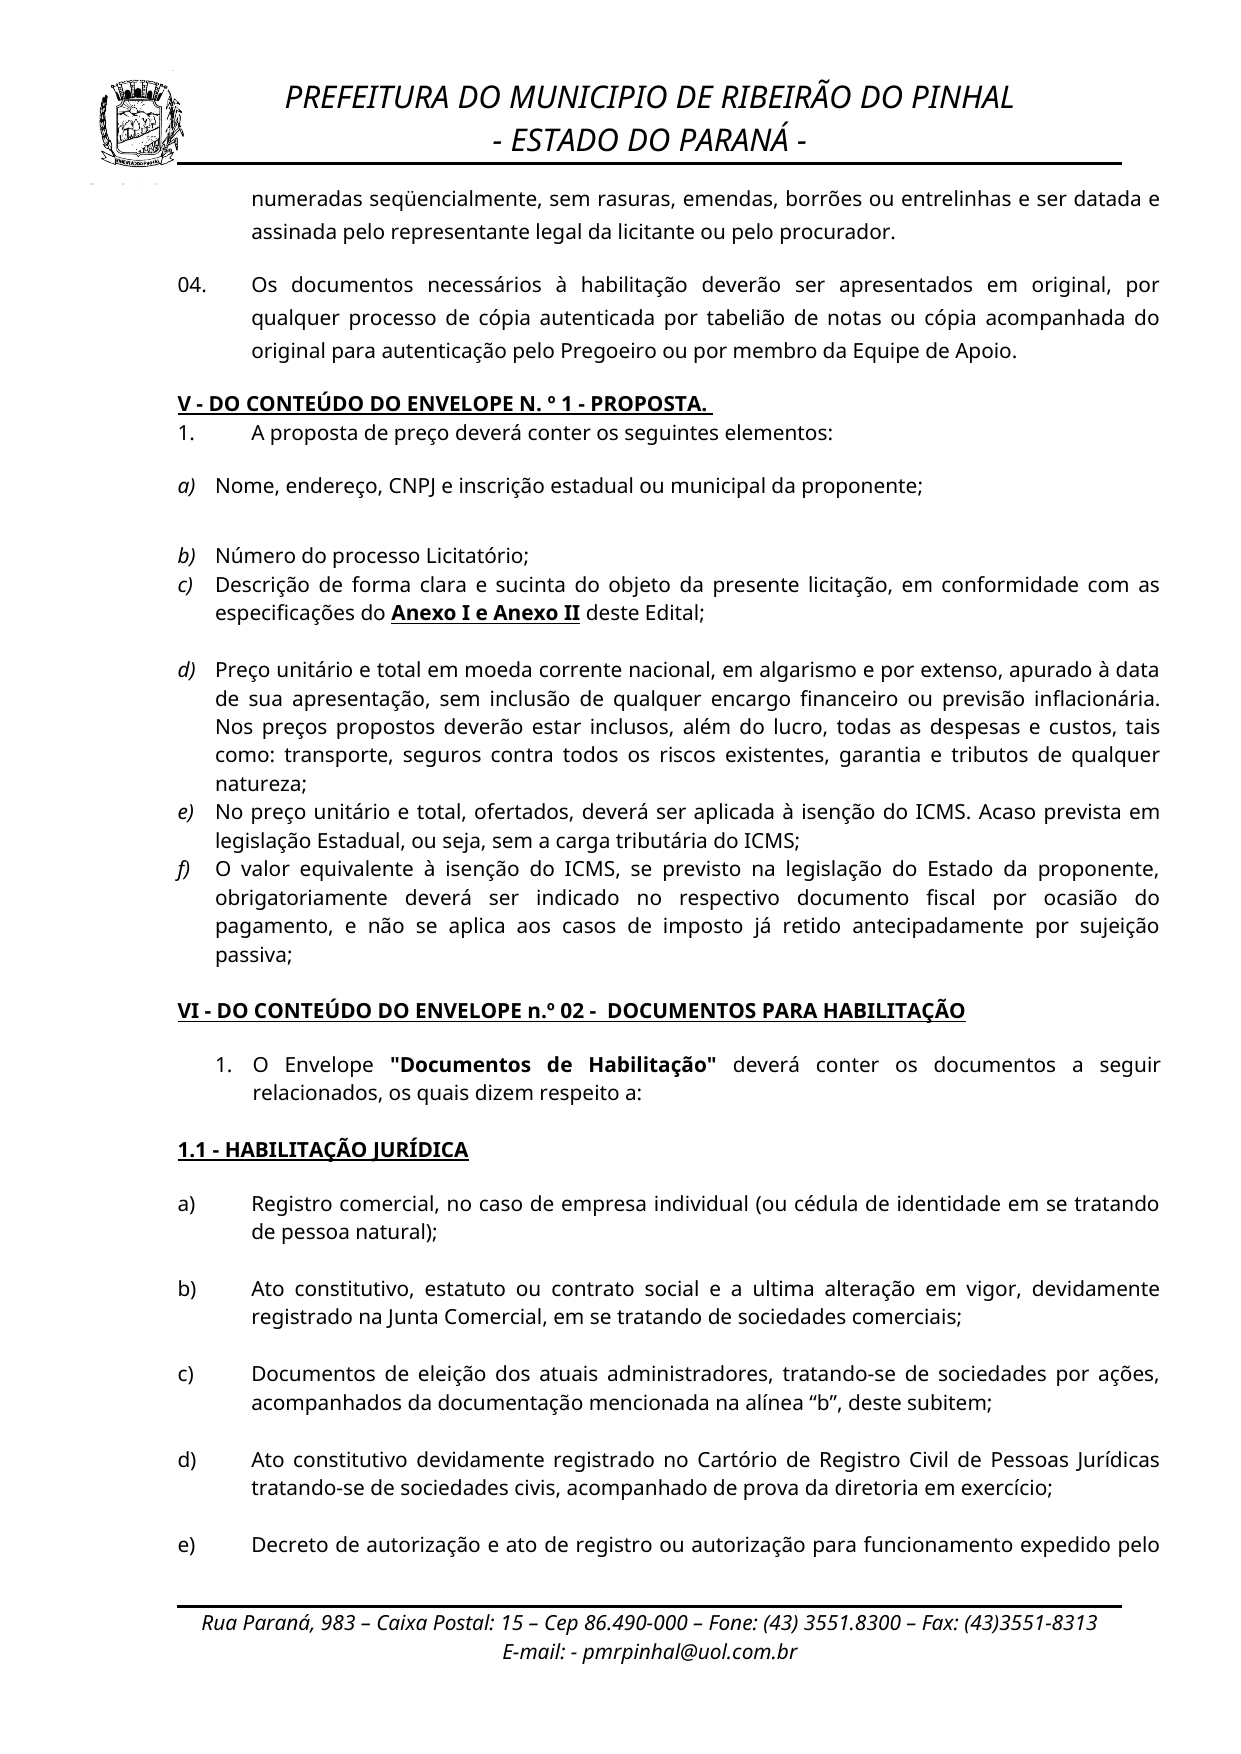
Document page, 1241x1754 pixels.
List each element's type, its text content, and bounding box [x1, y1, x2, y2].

text d) Ato constitutivo devidamente registrado no Cartório de Registro Civil de Pessoas Jurídicas tratando-se de sociedades civis, acompanhado de prova da diretoria em exercício; [177, 1445, 1161, 1502]
text 04. Os documentos necessários à habilitação deverão ser apresentados em original, por qualquer processo de cópia autenticada por tabelião de notas ou cópia acompanhada do original para autenticação pelo Pregoeiro ou por membro da Equipe de Apoio. [177, 271, 1161, 364]
list O Envelope "Documentos de Habilitação" deverá conter os documentos a seguir relacionados, os quais dizem respeito a: [215, 1050, 1161, 1107]
text 1.1 - HABILITAÇÃO JURÍDICA [177, 1135, 1161, 1164]
list Descrição de forma clara e sucinta do objeto da presente licitação, em conformidade com as especificações do Anexo I e Anexo II deste Edital; [177, 570, 1161, 627]
list O valor equivalente à isenção do ICMS, se previsto na legislação do Estado da proponente, obrigatoriamente deverá ser indicado no respectivo documento fiscal por ocasião do pagamento, e não se aplica aos casos de imposto já retido antecipadamente por sujeição passiva; [177, 854, 1161, 968]
text c) Documentos de eleição dos atuais administradores, tratando-se de sociedades por ações, acompanhados da documentação mencionada na alínea “b”, deste subitem; [177, 1359, 1161, 1416]
text VI - DO CONTEÚDO DO ENVELOPE n.º 02 - DOCUMENTOS PARA HABILITAÇÃO [177, 997, 1161, 1025]
picture [83, 65, 202, 185]
text b) Ato constitutivo, estatuto ou contrato social e a ultima alteração em vigor, devidamente registrado na Junta Comercial, em se tratando de sociedades comerciais; [177, 1274, 1161, 1331]
list Preço unitário e total em moeda corrente nacional, em algarismo e por extenso, apurado à data de sua apresentação, sem inclusão de qualquer encargo financeiro ou previsão inflacionária. Nos preços propostos deverão estar inclusos, além do lucro, todas as despesas e custos, tais como: transporte, seguros contra todos os riscos existentes, garantia e tributos de qualquer natureza; [177, 655, 1161, 797]
subtitle V - DO CONTEÚDO DO ENVELOPE N. º 1 - PROPOSTA. [177, 389, 1161, 418]
list No preço unitário e total, ofertados, deverá ser aplicada à isenção do ICMS. Acaso prevista em legislação Estadual, ou seja, sem a carga tributária do ICMS; [177, 797, 1161, 854]
text 1. A proposta de preço deverá conter os seguintes elementos: [177, 418, 1161, 446]
list Nome, endereço, CNPJ e inscrição estadual ou municipal da proponente; [177, 471, 1161, 499]
list Número do processo Licitatório; [177, 542, 1161, 570]
text a) Registro comercial, no caso de empresa individual (ou cédula de identidade em se tratando de pessoa natural); [177, 1189, 1161, 1246]
